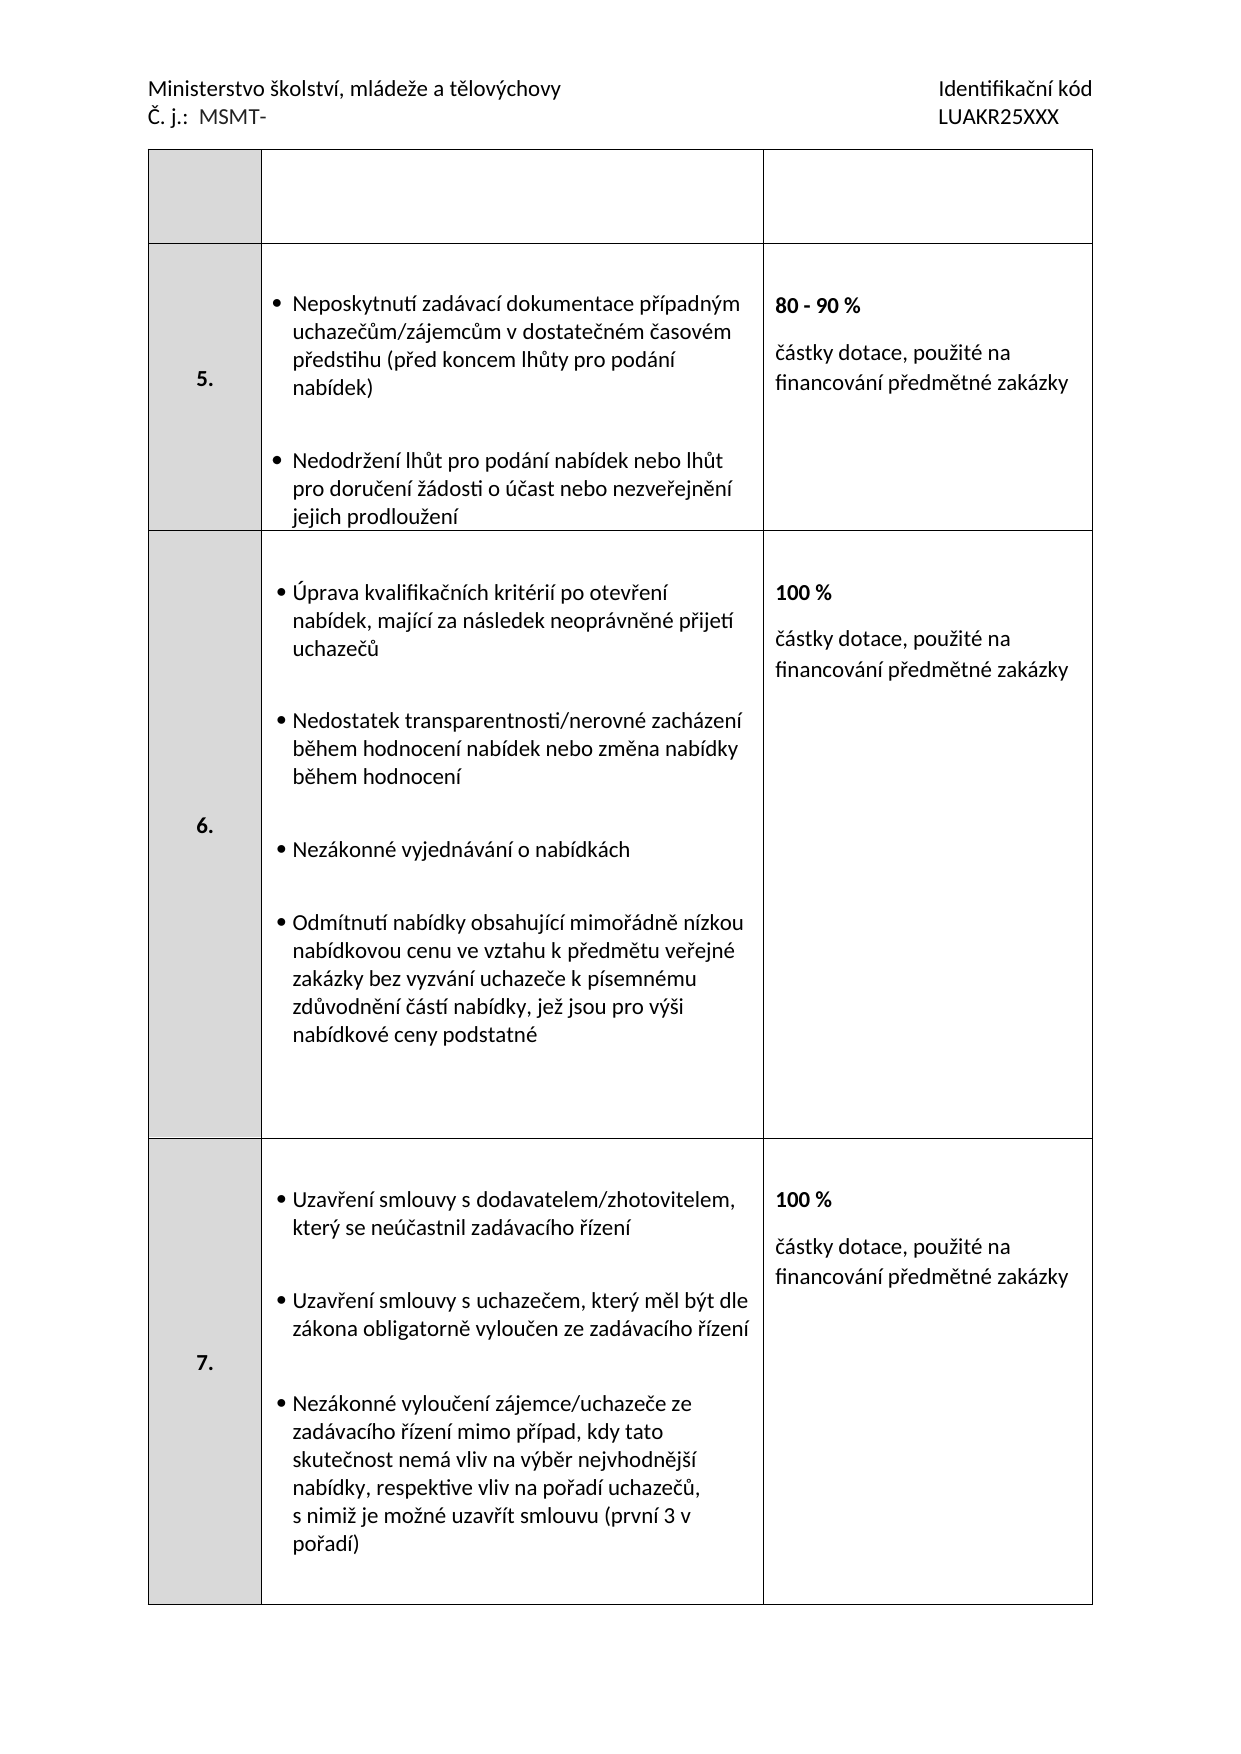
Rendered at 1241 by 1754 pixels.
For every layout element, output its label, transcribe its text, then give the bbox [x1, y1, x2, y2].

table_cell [262, 150, 763, 243]
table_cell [764, 150, 1092, 243]
table_cell 7. [149, 1139, 261, 1604]
table_cell Uzavření smlouvy s dodavatelem/zhotovitelem, který se neúčastnil zadávacího řízení Uzavření smlouvy s uchazečem, který měl být dle zákona obligatorně vyloučen ze zadávacího řízení Nezákonné vyloučení zájemce/uchazeče ze zadávacího řízení mimo případ, kdy tato skutečnost nemá vliv na výběr nejvhodnější nabídky, respektive vliv na pořadí uchazečů, s nimiž je možné uzavřít smlouvu (první 3 v pořadí) [262, 1139, 763, 1604]
table_cell Úprava kvalifikačních kritérií po otevření nabídek, mající za následek neoprávněné přijetí uchazečů Nedostatek transparentnosti/nerovné zacházení během hodnocení nabídek nebo změna nabídky během hodnocení Nezákonné vyjednávání o nabídkách Odmítnutí nabídky obsahující mimořádně nízkou nabídkovou cenu ve vztahu k předmětu veřejné zakázky bez vyzvání uchazeče k písemnému zdůvodnění částí nabídky, jež jsou pro výši nabídkové ceny podstatné [262, 531, 763, 1137]
table_cell 6. [149, 531, 261, 1137]
table_cell 100 % částky dotace, použité na financování předmětné zakázky [764, 1139, 1092, 1604]
table_cell 5. [149, 244, 261, 530]
table_cell 4. [149, 150, 261, 243]
table_cell Neposkytnutí zadávací dokumentace případným uchazečům/zájemcům v dostatečném časovém předstihu (před koncem lhůty pro podání nabídek) Nedodržení lhůt pro podání nabídek nebo lhůt pro doručení žádosti o účast nebo nezveřejnění jejich prodloužení [262, 244, 763, 530]
table_cell 100 % částky dotace, použité na financování předmětné zakázky [764, 531, 1092, 1137]
table_cell 80 - 90 % částky dotace, použité na financování předmětné zakázky [764, 244, 1092, 530]
